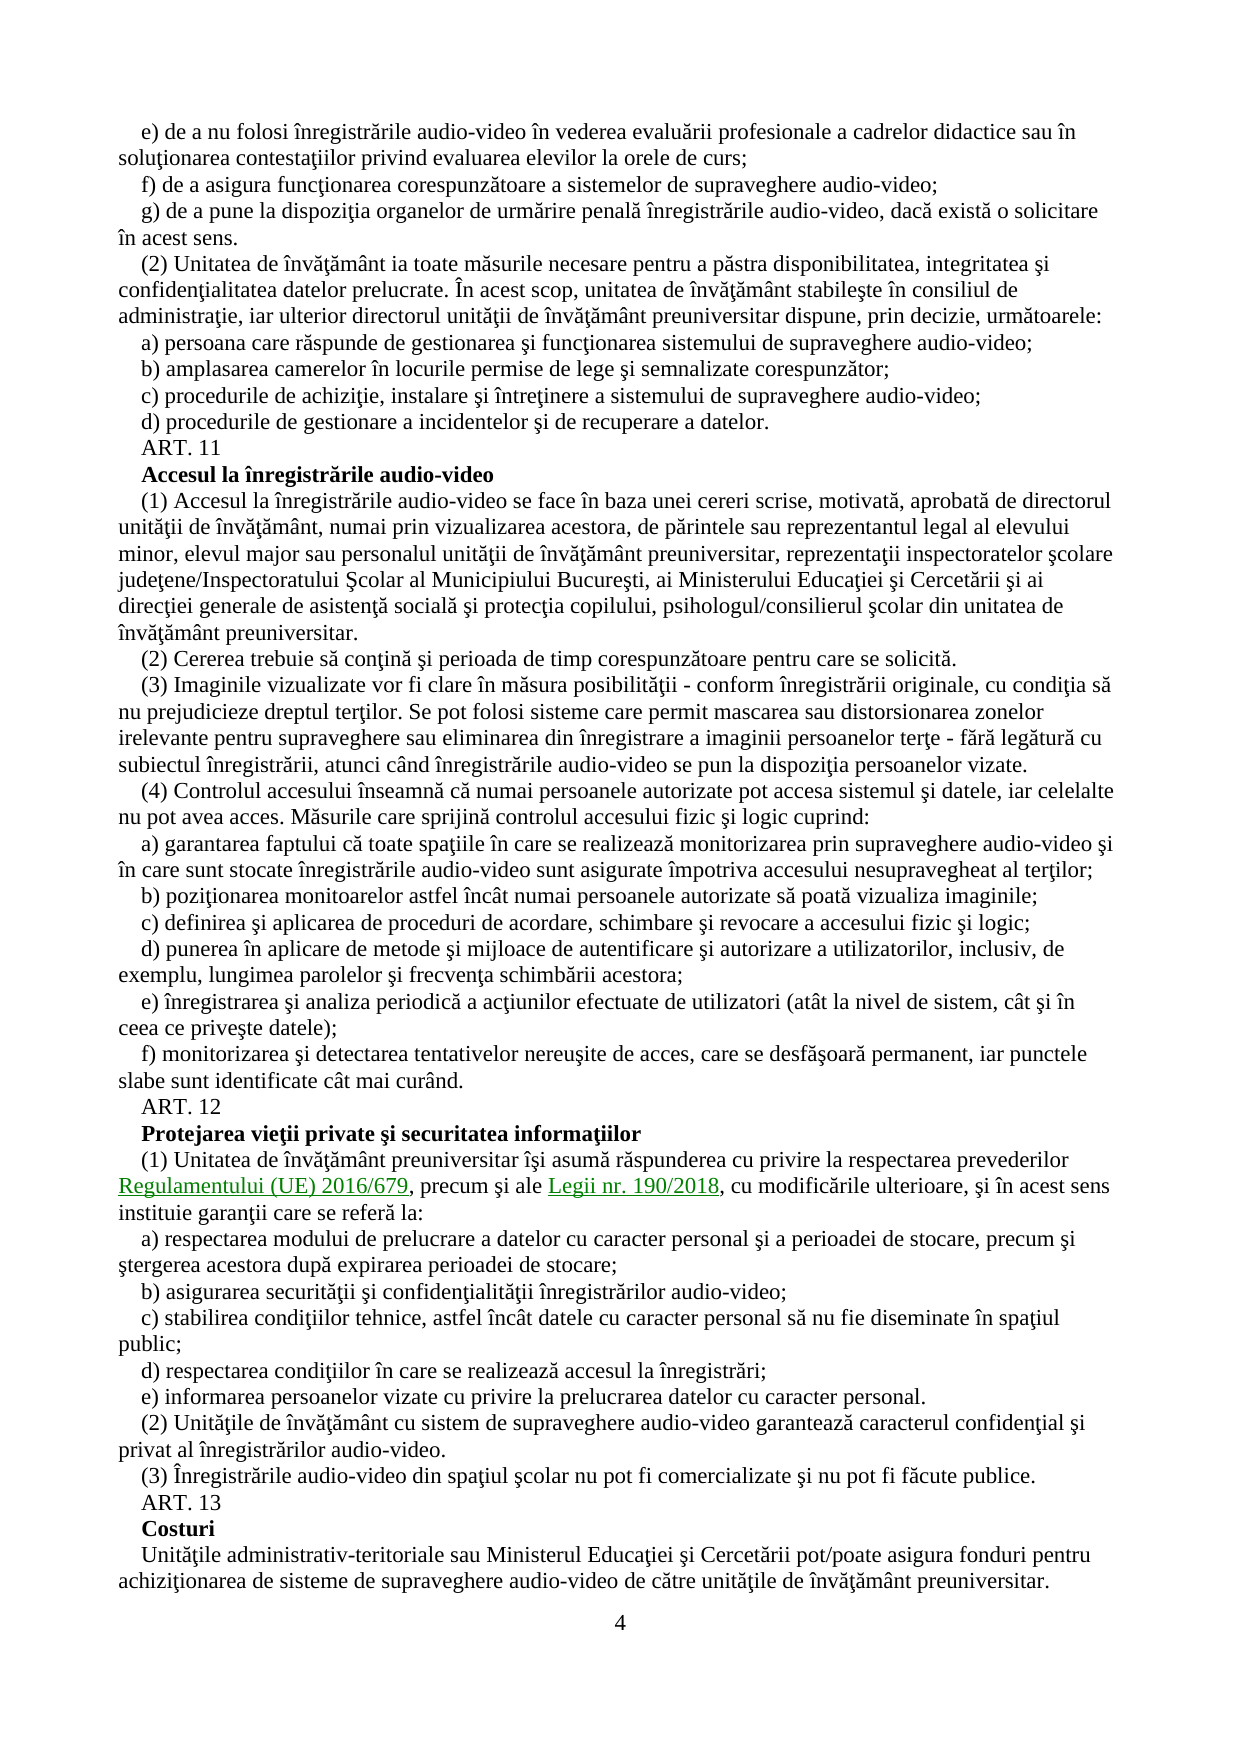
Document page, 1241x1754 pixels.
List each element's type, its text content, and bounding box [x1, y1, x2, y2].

text e) de a nu folosi înregistrările audio-video în vederea evaluării profesionale a cadrelor didactice sau în soluţionarea contestaţiilor privind evaluarea elevilor la orele de curs; [118, 118, 1122, 171]
text d) procedurile de gestionare a incidentelor şi de recuperare a datelor. [118, 408, 1122, 434]
text (3) Imaginile vizualizate vor fi clare în măsura posibilităţii - conform înregistrării originale, cu condiţia să nu prejudicieze dreptul terţilor. Se pot folosi sisteme care permit mascarea sau distorsionarea zonelor irelevante pentru supraveghere sau eliminarea din înregistrare a imaginii persoanelor terţe - fără legătură cu subiectul înregistrării, atunci când înregistrările audio-video se pun la dispoziţia persoanelor vizate. [118, 672, 1122, 777]
text c) procedurile de achiziţie, instalare şi întreţinere a sistemului de supraveghere audio-video; [118, 382, 1122, 408]
text b) asigurarea securităţii şi confidenţialităţii înregistrărilor audio-video; [118, 1278, 1122, 1304]
text Costuri [118, 1515, 1122, 1541]
text a) persoana care răspunde de gestionarea şi funcţionarea sistemului de supraveghere audio-video; [118, 329, 1122, 355]
text c) stabilirea condiţiilor tehnice, astfel încât datele cu caracter personal să nu fie diseminate în spaţiul public; [118, 1304, 1122, 1357]
text (2) Cererea trebuie să conţină şi perioada de timp corespunzătoare pentru care se solicită. [118, 645, 1122, 672]
text a) garantarea faptului că toate spaţiile în care se realizează monitorizarea prin supraveghere audio-video şi în care sunt stocate înregistrările audio-video sunt asigurate împotriva accesului nesupravegheat al terţilor; [118, 830, 1122, 882]
text (2) Unitatea de învăţământ ia toate măsurile necesare pentru a păstra disponibilitatea, integritatea şi confidenţialitatea datelor prelucrate. În acest scop, unitatea de învăţământ stabileşte în consiliul de administraţie, iar ulterior directorul unităţii de învăţământ preuniversitar dispune, prin decizie, următoarele: [118, 250, 1122, 329]
text e) înregistrarea şi analiza periodică a acţiunilor efectuate de utilizatori (atât la nivel de sistem, cât şi în ceea ce priveşte datele); [118, 988, 1122, 1041]
text (1) Unitatea de învăţământ preuniversitar îşi asumă răspunderea cu privire la respectarea prevederilor Regulamentului (UE) 2016/679, precum şi ale Legii nr. 190/2018, cu modificările ulterioare, şi în acest sens instituie garanţii care se referă la: [118, 1146, 1122, 1225]
text Unităţile administrativ-teritoriale sau Ministerul Educaţiei şi Cercetării pot/poate asigura fonduri pentru achiziţionarea de sisteme de supraveghere audio-video de către unităţile de învăţământ preuniversitar. [118, 1541, 1122, 1594]
text d) respectarea condiţiilor în care se realizează accesul la înregistrări; [118, 1357, 1122, 1383]
text e) informarea persoanelor vizate cu privire la prelucrarea datelor cu caracter personal. [118, 1383, 1122, 1409]
text ART. 11 [118, 434, 1122, 461]
text ART. 12 [118, 1093, 1122, 1119]
text ART. 13 [118, 1488, 1122, 1515]
text f) monitorizarea şi detectarea tentativelor nereuşite de acces, care se desfăşoară permanent, iar punctele slabe sunt identificate cât mai curând. [118, 1041, 1122, 1093]
text Accesul la înregistrările audio-video [118, 461, 1122, 487]
text f) de a asigura funcţionarea corespunzătoare a sistemelor de supraveghere audio-video; [118, 171, 1122, 197]
text (1) Accesul la înregistrările audio-video se face în baza unei cereri scrise, motivată, aprobată de directorul unităţii de învăţământ, numai prin vizualizarea acestora, de părintele sau reprezentantul legal al elevului minor, elevul major sau personalul unităţii de învăţământ preuniversitar, reprezentaţii inspectoratelor şcolare judeţene/Inspectoratului Şcolar al Municipiului Bucureşti, ai Ministerului Educaţiei şi Cercetării şi ai direcţiei generale de asistenţă socială şi protecţia copilului, psihologul/consilierul şcolar din unitatea de învăţământ preuniversitar. [118, 487, 1122, 645]
text d) punerea în aplicare de metode şi mijloace de autentificare şi autorizare a utilizatorilor, inclusiv, de exemplu, lungimea parolelor şi frecvenţa schimbării acestora; [118, 935, 1122, 988]
text a) respectarea modului de prelucrare a datelor cu caracter personal şi a perioadei de stocare, precum şi ştergerea acestora după expirarea perioadei de stocare; [118, 1225, 1122, 1278]
text g) de a pune la dispoziţia organelor de urmărire penală înregistrările audio-video, dacă există o solicitare în acest sens. [118, 197, 1122, 250]
text b) amplasarea camerelor în locurile permise de lege şi semnalizate corespunzător; [118, 355, 1122, 382]
text b) poziţionarea monitoarelor astfel încât numai persoanele autorizate să poată vizualiza imaginile; [118, 882, 1122, 909]
text c) definirea şi aplicarea de proceduri de acordare, schimbare şi revocare a accesului fizic şi logic; [118, 909, 1122, 935]
text Protejarea vieţii private şi securitatea informaţiilor [118, 1119, 1122, 1146]
text (3) Înregistrările audio-video din spaţiul şcolar nu pot fi comercializate şi nu pot fi făcute publice. [118, 1462, 1122, 1488]
text (4) Controlul accesului înseamnă că numai persoanele autorizate pot accesa sistemul şi datele, iar celelalte nu pot avea acces. Măsurile care sprijină controlul accesului fizic şi logic cuprind: [118, 777, 1122, 830]
text (2) Unităţile de învăţământ cu sistem de supraveghere audio-video garantează caracterul confidenţial şi privat al înregistrărilor audio-video. [118, 1409, 1122, 1462]
